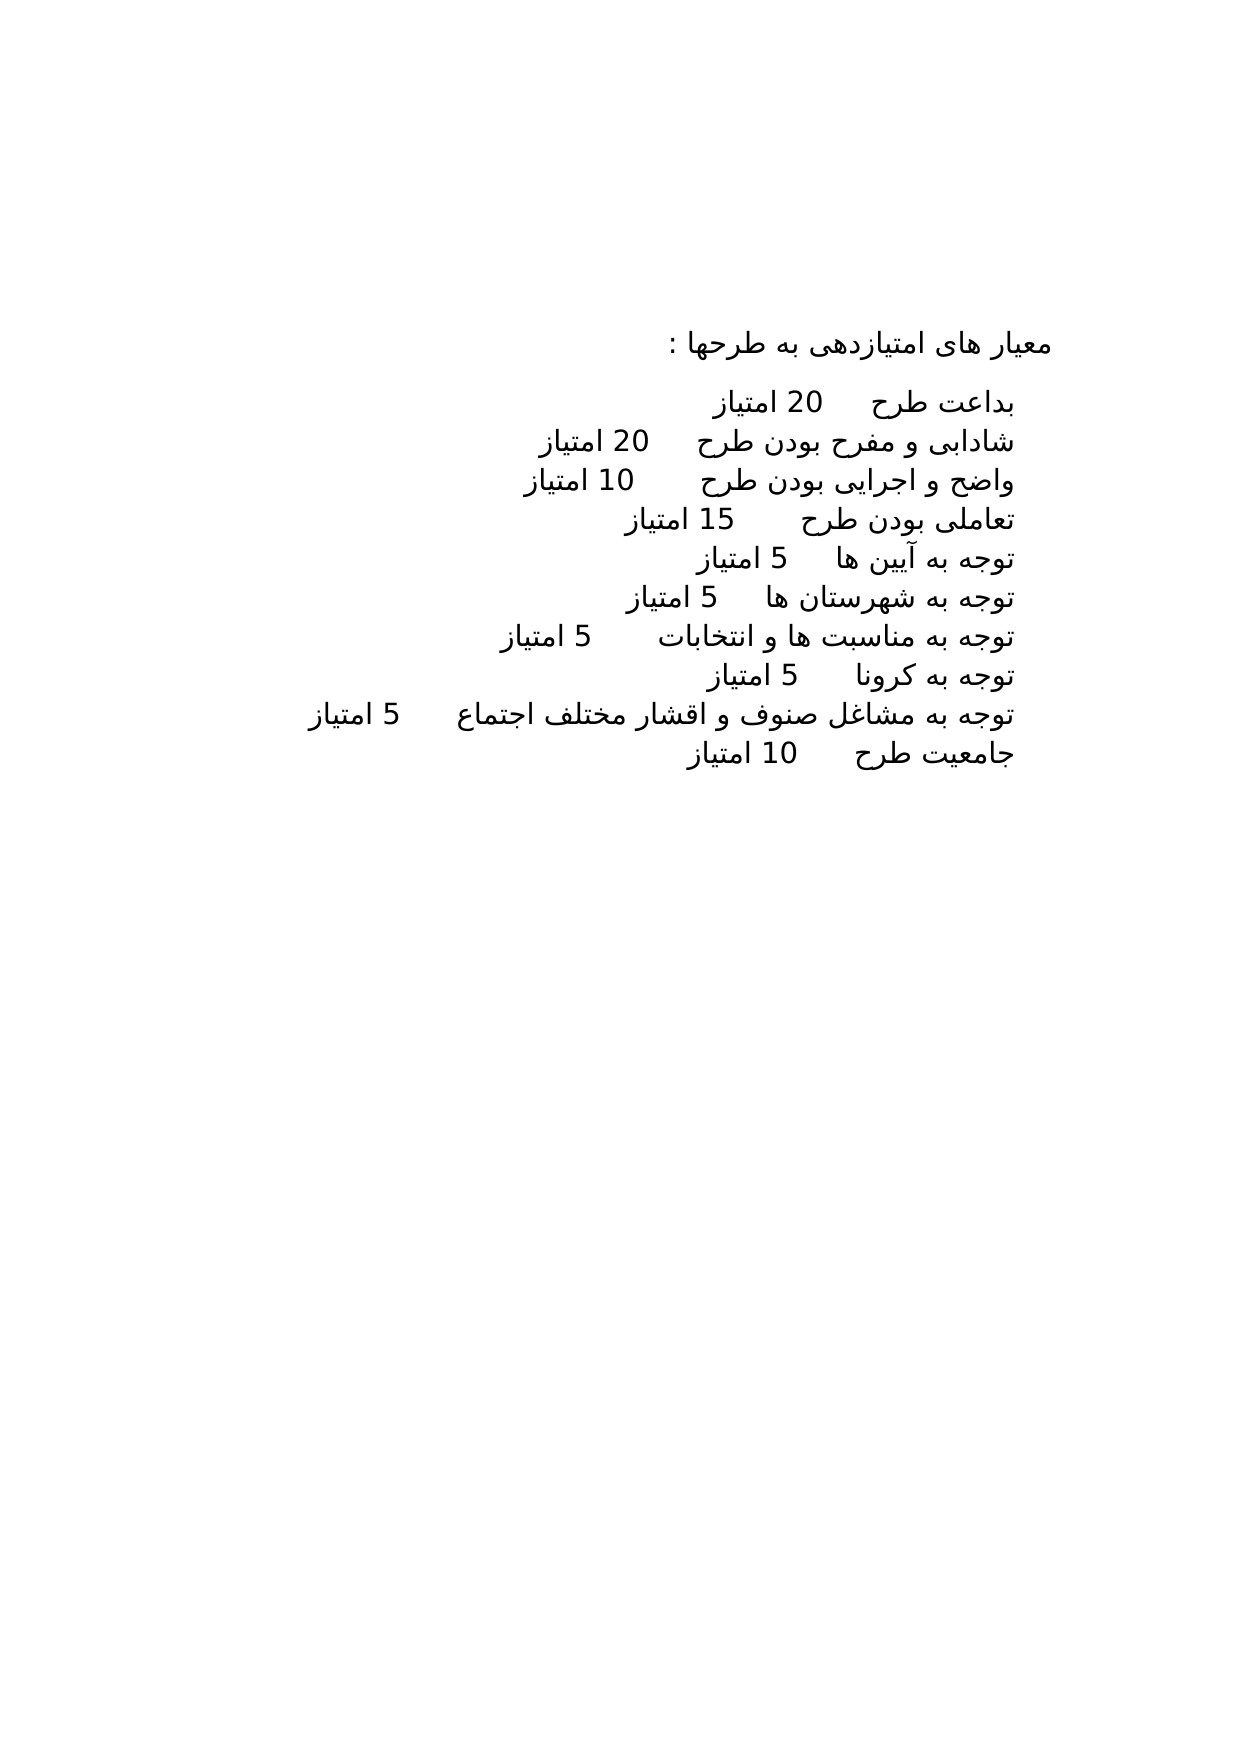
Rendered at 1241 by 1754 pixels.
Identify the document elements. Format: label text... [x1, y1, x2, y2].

list واضح و اجرایی بودن طرح 10 امتیاز [150, 464, 1015, 498]
list توجه به شهرستان ها 5 امتیاز [150, 581, 1015, 614]
list تعاملی بودن طرح 15 امتیاز [150, 503, 1015, 537]
list جامعیت طرح 10 امتیاز [150, 736, 1015, 770]
list شادابی و مفرح بودن طرح 20 امتیاز [150, 425, 1015, 459]
list توجه به مناسبت ها و انتخابات 5 امتیاز [150, 619, 1015, 653]
text معیار های امتیازدهی به طرحها : [150, 326, 1053, 360]
list توجه به آیین ها 5 امتیاز [150, 542, 1015, 576]
list توجه به مشاغل صنوف و اقشار مختلف اجتماع 5 امتیاز [150, 697, 1015, 731]
list توجه به کرونا 5 امتیاز [150, 658, 1015, 692]
list بداعت طرح 20 امتیاز [150, 386, 1015, 420]
